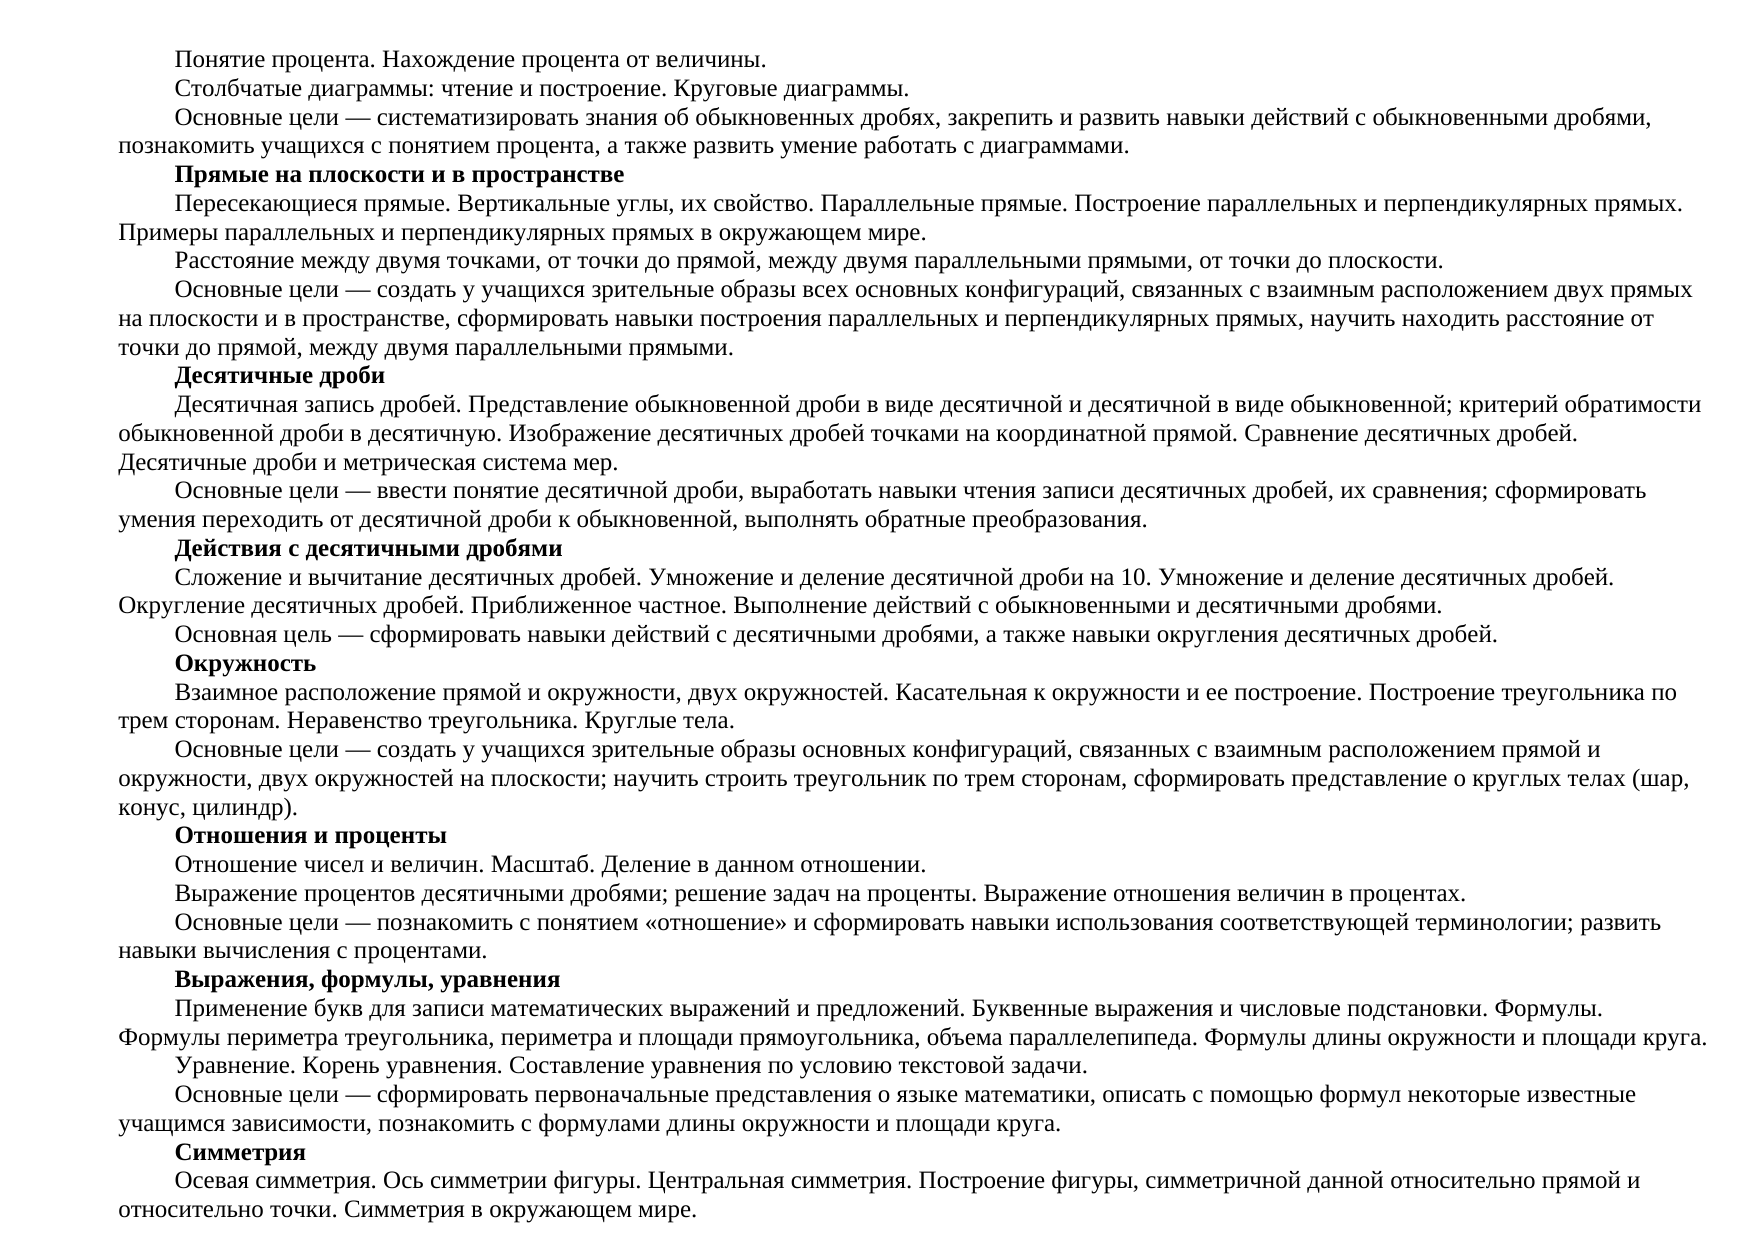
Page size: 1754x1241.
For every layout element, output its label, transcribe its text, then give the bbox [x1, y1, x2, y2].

text Основные цели — создать у учащихся зрительные образы всех основных конфигураций, связанных с взаимным расположением двух прямых на плоскости и в пространстве, сформировать навыки построения параллельных и перпендикулярных прямых, научить находить расстояние от точки до прямой, между двумя параллельными прямыми. [118, 274, 1709, 361]
text Действия с десятичными дробями [118, 533, 1709, 562]
text Симметрия [118, 1137, 1709, 1166]
text Десятичные дроби [118, 361, 1709, 389]
text Осевая симметрия. Ось симметрии фигуры. Центральная симметрия. Построение фигуры, симметричной данной относительно прямой и относительно точки. Симметрия в окружающем мире. [118, 1166, 1709, 1223]
text Основная цель — сформировать навыки действий с десятичными дробями, а также навыки округления десятичных дробей. [118, 619, 1709, 648]
text Основные цели — ввести понятие десятичной дроби, выработать навыки чтения записи десятичных дробей, их сравнения; сформировать умения переходить от десятичной дроби к обыкновенной, выполнять обратные преобразования. [118, 476, 1709, 533]
text Отношения и проценты [118, 821, 1709, 849]
text Расстояние между двумя точками, от точки до прямой, между двумя параллельными прямыми, от точки до плоскости. [118, 246, 1709, 274]
text Выражения, формулы, уравнения [118, 964, 1709, 993]
text Выражение процентов десятичными дробями; решение задач на проценты. Выражение отношения величин в процентах. [118, 878, 1709, 907]
text Взаимное расположение прямой и окружности, двух окружностей. Касательная к окружности и ее построение. Построение треугольника по трем сторонам. Неравенство треугольника. Круглые тела. [118, 677, 1709, 734]
text Сложение и вычитание десятичных дробей. Умножение и деление десятичной дроби на 10. Умножение и деление десятичных дробей. Округление десятичных дробей. Приближенное частное. Выполнение действий с обыкновенными и десятичными дробями. [118, 562, 1709, 619]
text Основные цели — сформировать первоначальные представления о языке математики, описать с помощью формул некоторые известные учащимся зависимости, познакомить с формулами длины окружности и площади круга. [118, 1079, 1709, 1137]
text Десятичная запись дробей. Представление обыкновенной дроби в виде десятичной и десятичной в виде обыкновенной; критерий обратимости обыкновенной дроби в десятичную. Изображение десятичных дробей точками на координатной прямой. Сравнение десятичных дробей. Десятичные дроби и метрическая система мер. [118, 389, 1709, 476]
text Основные цели — познакомить с понятием «отношение» и сформировать навыки использования соответствующей терминологии; развить навыки вычисления с процентами. [118, 907, 1709, 964]
text Применение букв для записи математических выражений и предложений. Буквенные выражения и числовые подстановки. Формулы. Формулы периметра треугольника, периметра и площади прямоугольника, объема параллелепипеда. Формулы длины окружности и площади круга. [118, 993, 1709, 1051]
text Прямые на плоскости и в пространстве [118, 159, 1709, 188]
text Отношение чисел и величин. Масштаб. Деление в данном отношении. [118, 849, 1709, 878]
text Окружность [118, 648, 1709, 677]
text Уравнение. Корень уравнения. Составление уравнения по условию текстовой задачи. [118, 1051, 1709, 1079]
text Столбчатые диаграммы: чтение и построение. Круговые диаграммы. [118, 73, 1709, 102]
text Пересекающиеся прямые. Вертикальные углы, их свойство. Параллельные прямые. Построение параллельных и перпендикулярных прямых. Примеры параллельных и перпендикулярных прямых в окружающем мире. [118, 188, 1709, 246]
text Основные цели — систематизировать знания об обыкновенных дробях, закрепить и развить навыки действий с обыкновенными дробями, познакомить учащихся с понятием процента, а также развить умение работать с диаграммами. [118, 102, 1709, 159]
text Основные цели — создать у учащихся зрительные образы основных конфигураций, связанных с взаимным расположением прямой и окружности, двух окружностей на плоскости; научить строить треугольник по трем сторонам, сформировать представление о круглых телах (шар, конус, цилиндр). [118, 734, 1709, 821]
text Понятие процента. Нахождение процента от величины. [118, 44, 1709, 73]
